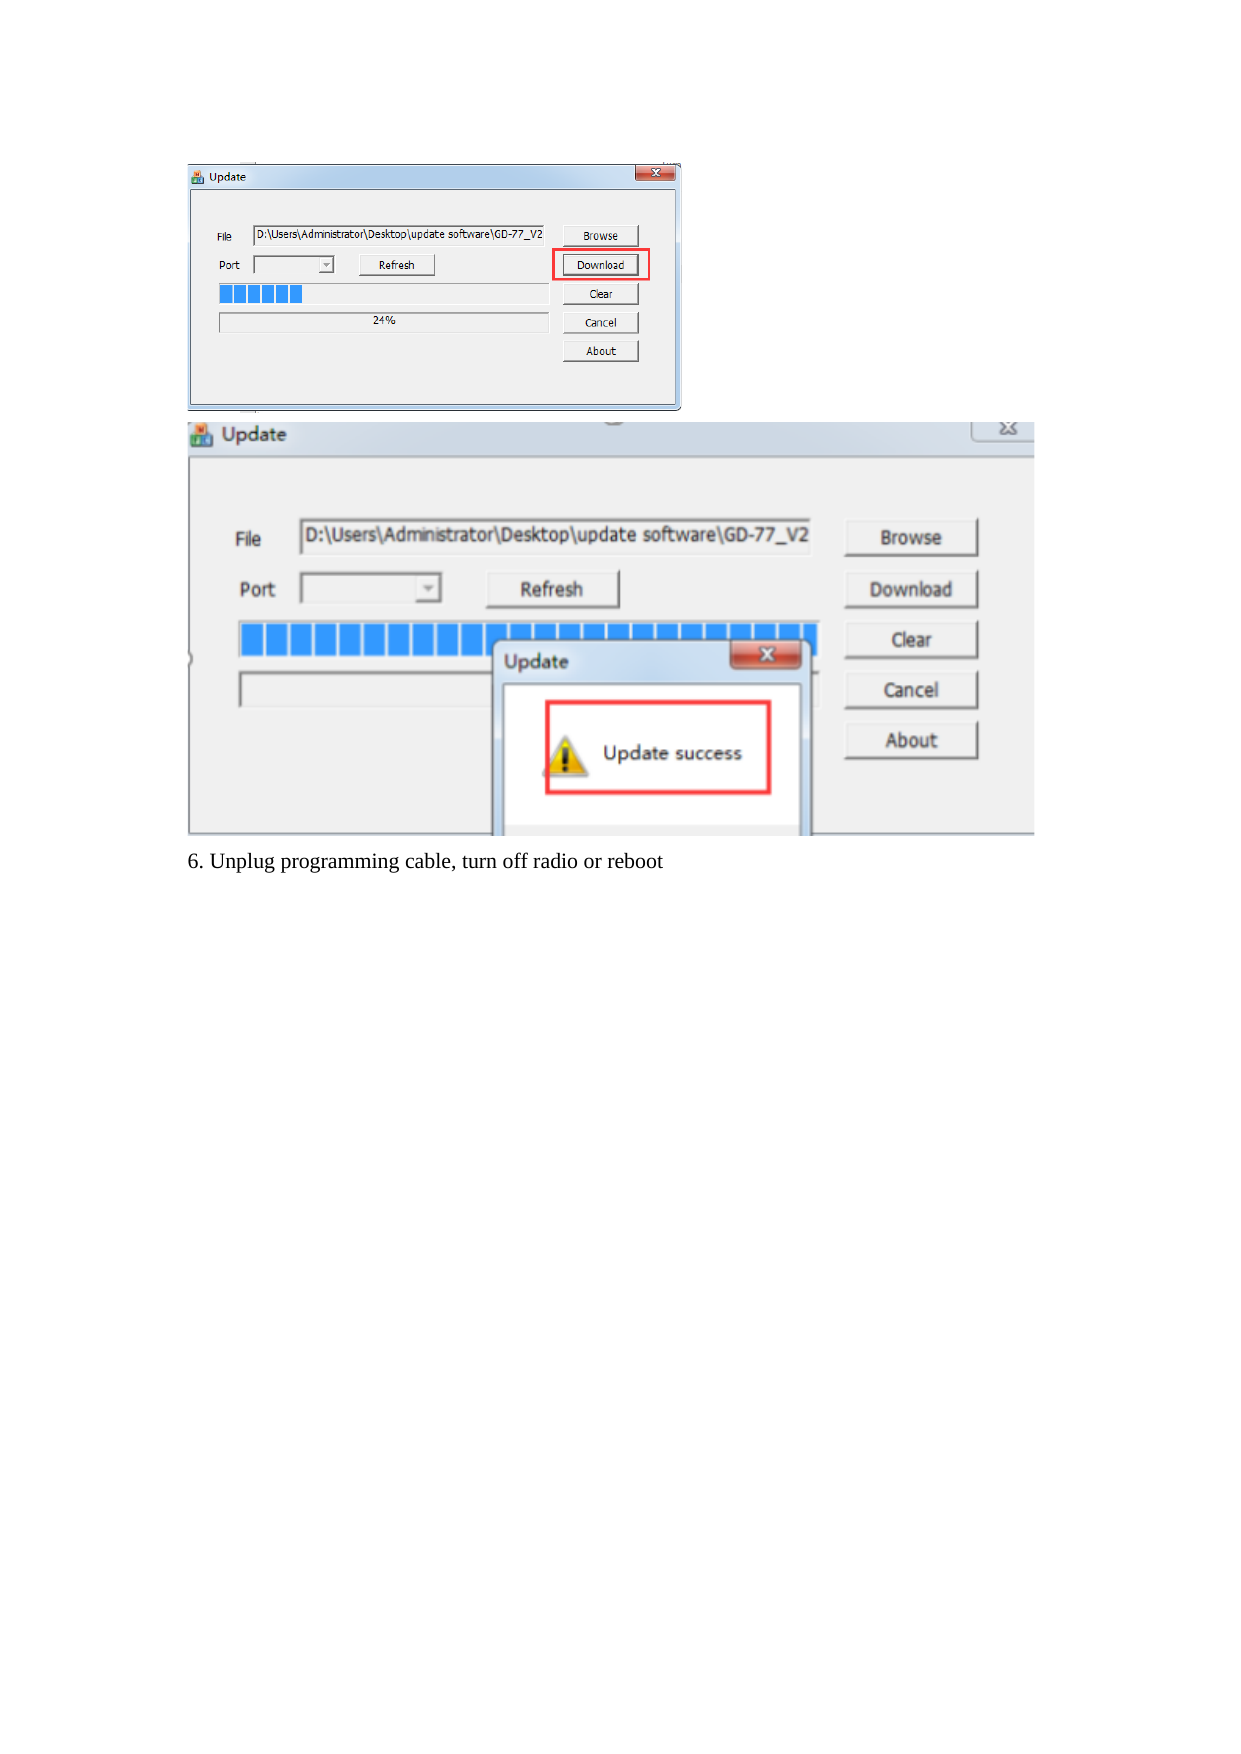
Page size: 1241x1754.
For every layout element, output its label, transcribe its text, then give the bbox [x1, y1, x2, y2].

text 6. Unplug programming cable, turn off radio or reboot [187, 844, 1053, 877]
picture [187, 422, 1035, 836]
picture [187, 162, 682, 413]
